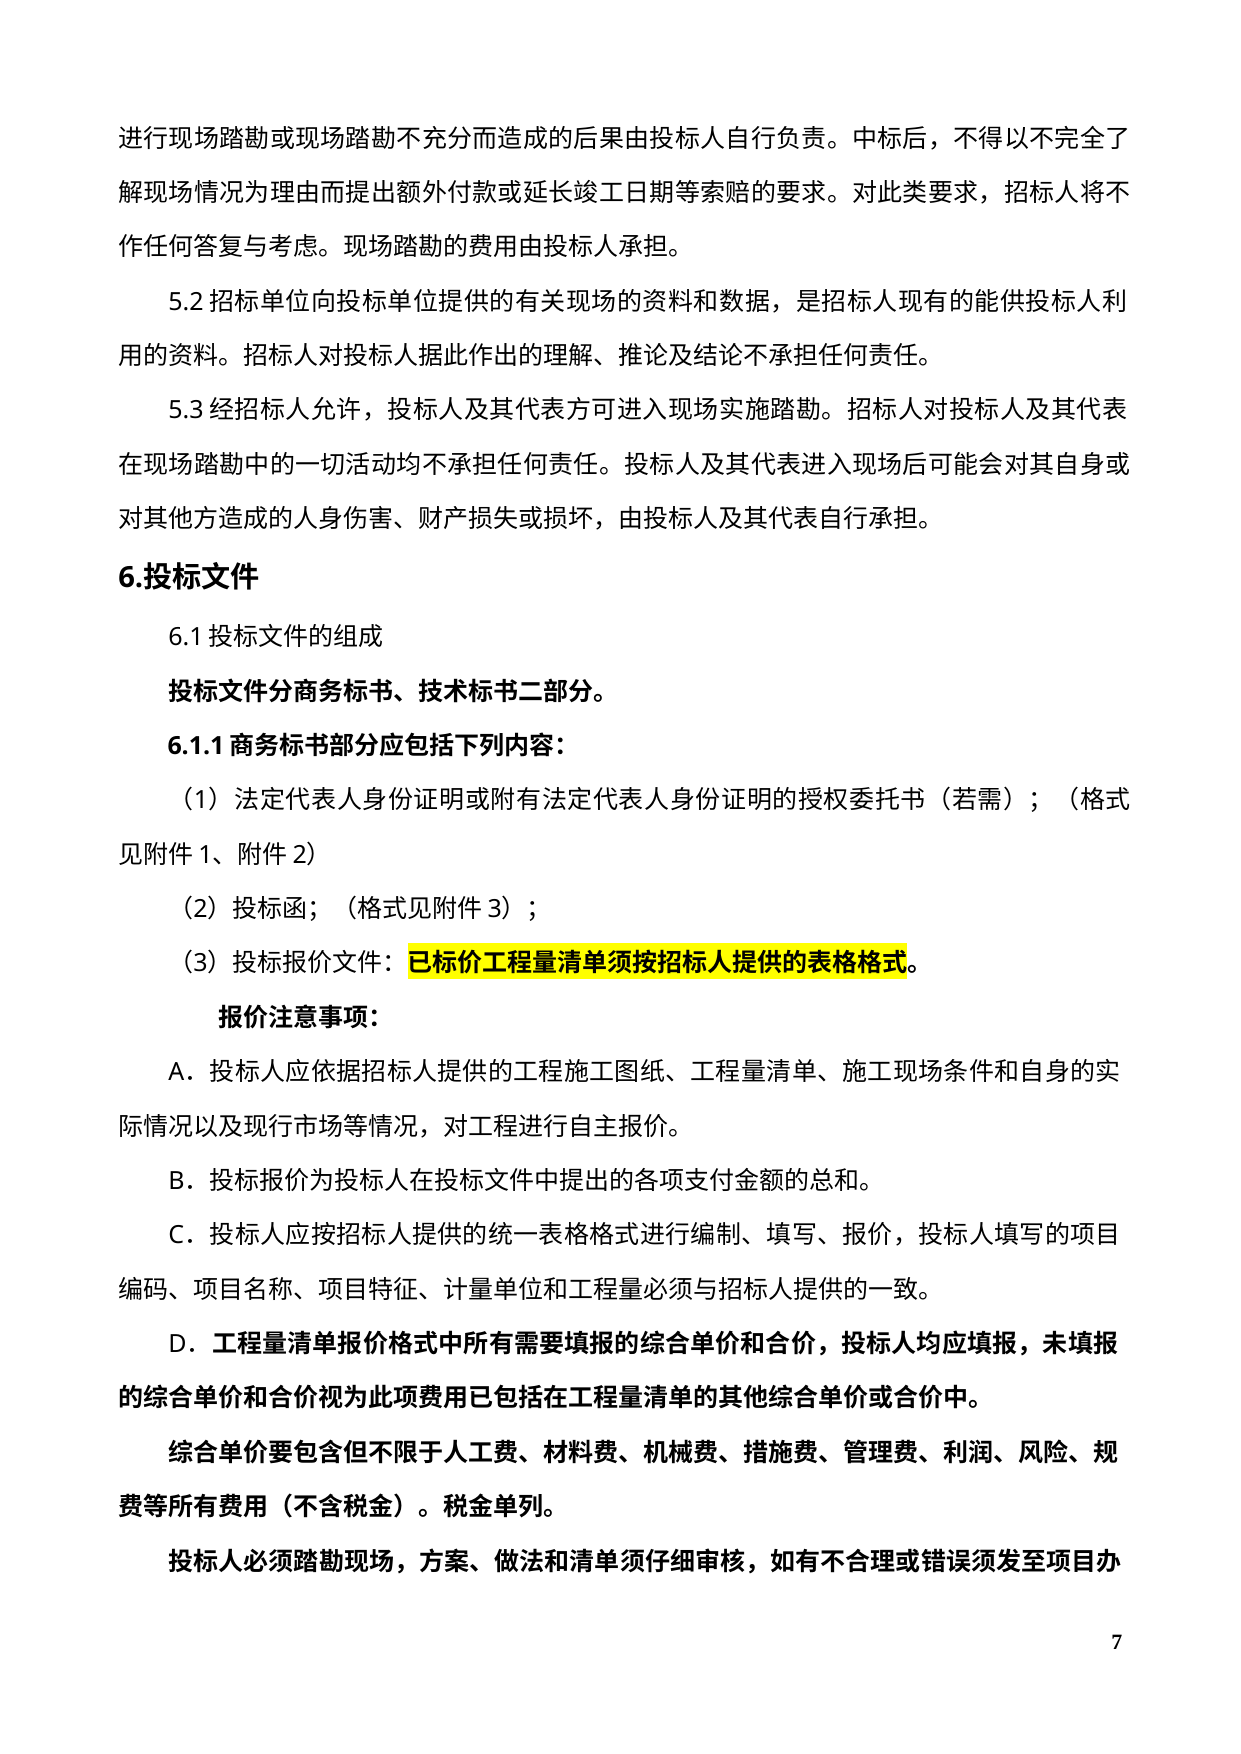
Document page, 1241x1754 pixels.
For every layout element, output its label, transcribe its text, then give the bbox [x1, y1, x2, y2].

text （2）投标函；（格式见附件3）； [118, 888, 1131, 925]
text （3）投标报价文件：已标价工程量清单须按招标人提供的表格格式。 [907, 943, 1131, 979]
text C．投标人应按招标人提供的统一表格格式进行编制、填写、报价，投标人填写的项目编码、项目名称、项目特征、计量单位和工程量必须与招标人提供的一致。 [118, 1215, 1122, 1305]
text 商务标书部分应包括下列内容： [118, 725, 1122, 762]
text 投标文件分商务标书、技术标书二部分。 [118, 671, 1131, 707]
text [118, 1541, 1122, 1577]
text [118, 118, 1131, 263]
text B．投标报价为投标人在投标文件中提出的各项支付金额的总和。 [118, 1160, 1122, 1197]
text 6.投标文件 [118, 553, 1130, 596]
text 6.1投标文件的组成 [118, 617, 1131, 653]
text A．投标人应依据招标人提供的工程施工图纸、工程量清单、施工现场条件和自身的实际情况以及现行市场等情况，对工程进行自主报价。 [118, 1052, 1122, 1142]
list 综合单价要包含但不限于人工费、材料费、机械费、措施费、管理费、利润、风险、规费等所有费用（不含税金）。税金单列。 [118, 1432, 1122, 1523]
text 5.3经招标人允许，投标人及其代表方可进入现场实施踏勘。招标人对投标人及其代表在现场踏勘中的一切活动均不承担任何责任。投标人及其代表进入现场后可能会对其自身或对其他方造成的人身伤害、财产损失或损坏，由投标人及其代表自行承担。 [118, 390, 1131, 535]
text 5.2招标单位向投标单位提供的有关现场的资料和数据，是招标人现有的能供投标人利用的资料。招标人对投标人据此作出的理解、推论及结论不承担任何责任。 [118, 281, 1131, 372]
text D．工程量清单报价格式中所有需要填报的综合单价和合价，投标人均应填报，未填报的综合单价和合价视为此项费用已包括在工程量清单的其他综合单价或合价中。 [118, 1323, 1122, 1414]
text （3）投标报价文件：已标价工程量清单须按招标人提供的表格格式。 [118, 943, 408, 979]
text 报价注意事项： [118, 997, 1122, 1033]
text （1）法定代表人身份证明或附有法定代表人身份证明的授权委托书（若需）；（格式见附件1、附件2） [118, 780, 1131, 870]
